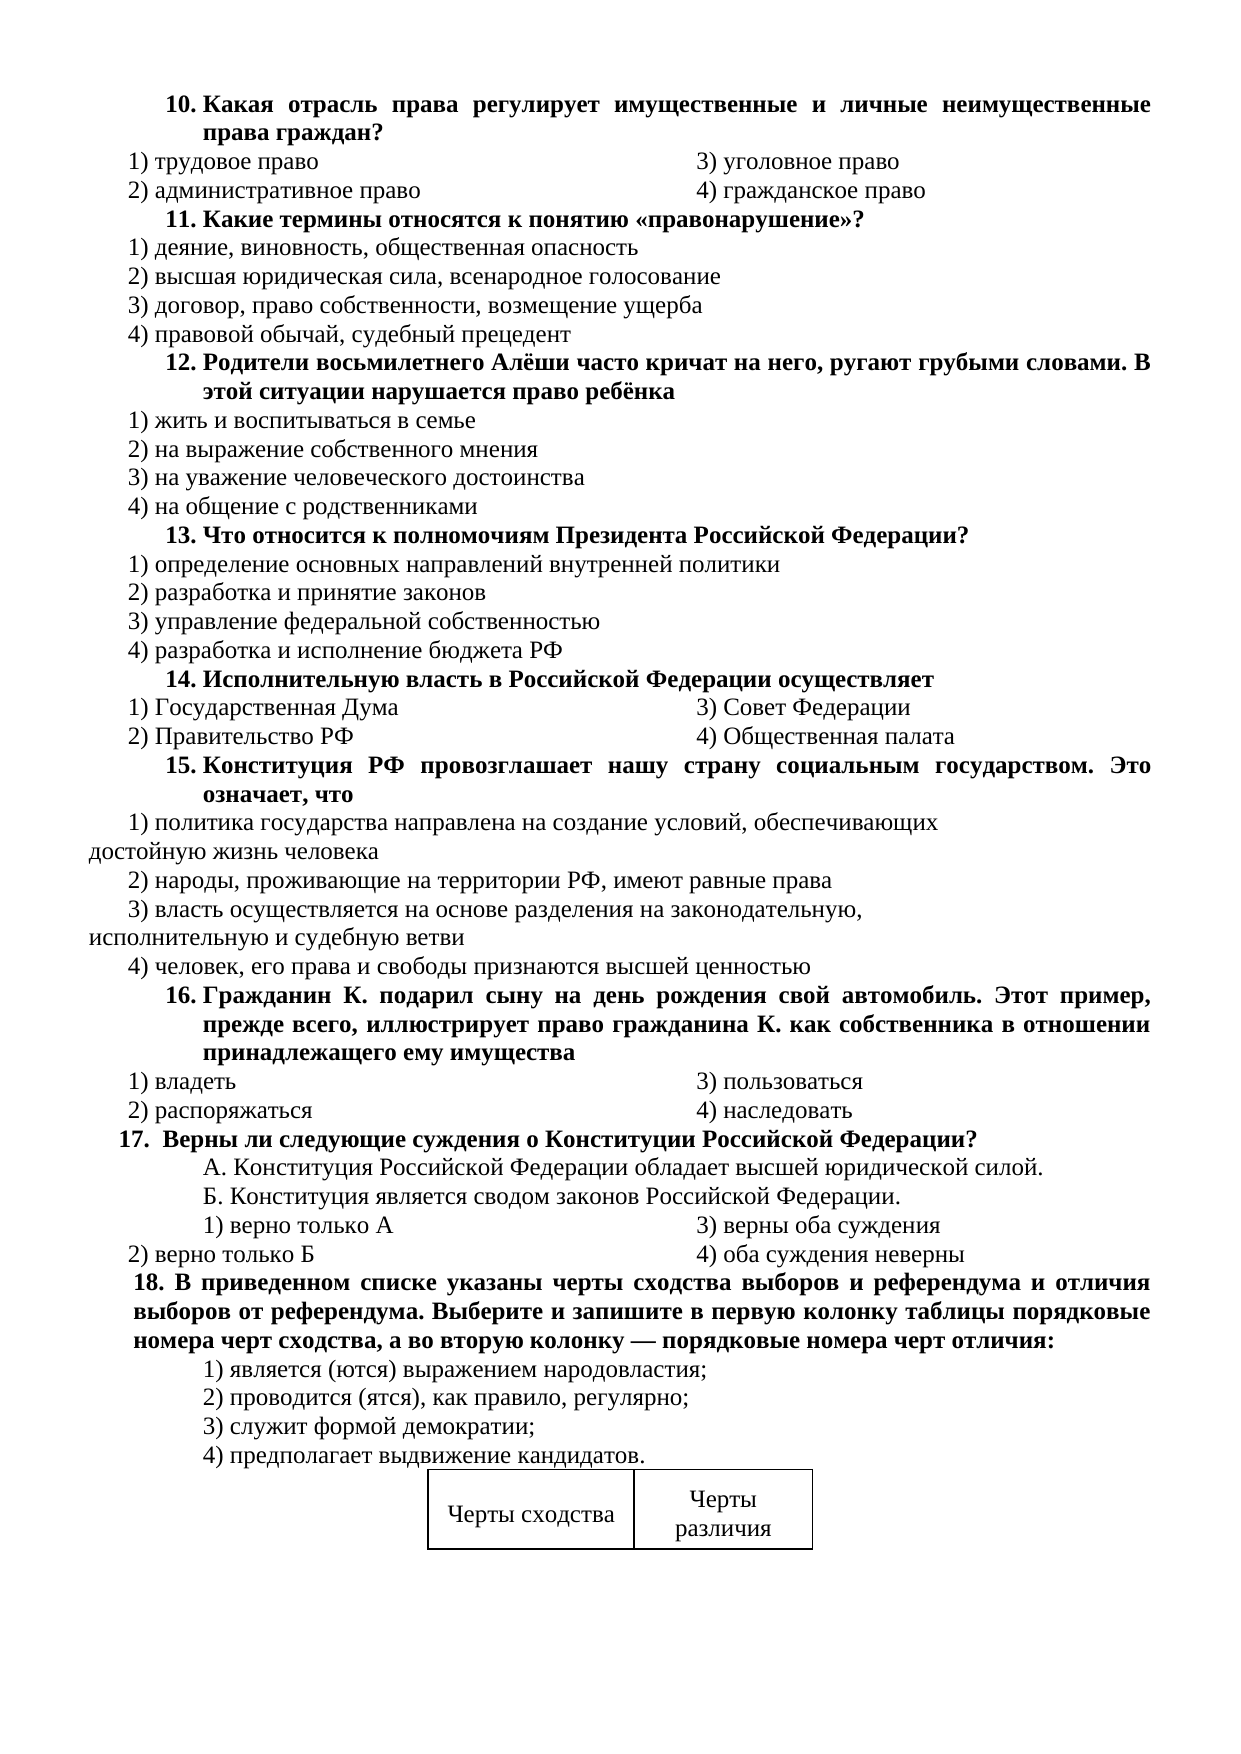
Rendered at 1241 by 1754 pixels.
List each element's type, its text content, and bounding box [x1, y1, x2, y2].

text 2) высшая юридическая сила, всенародное голосование [89, 261, 1152, 290]
text 4) оба суждения неверны [657, 1239, 1152, 1267]
text 2) на выражение собственного мнения [89, 434, 1152, 462]
text 3) договор, право собственности, возмещение ущерба [89, 290, 1152, 319]
text 4) наследовать [657, 1095, 1152, 1124]
list Какая отрасль права регулирует имущественные и личные неимущественные права граждан? [165, 89, 1152, 146]
text 1) является (ются) выражением народовластия; [164, 1354, 1152, 1382]
list 18. В приведенном списке указаны черты сходства выборов и референдума и отличия выборов от референдума. Выберите и запишите в первую колонку таблицы порядковые номера черт сходства, а во вторую колонку — порядковые номера черт отличия: [133, 1267, 1152, 1354]
text 4) разработка и исполнение бюджета РФ [89, 635, 1152, 664]
text 4) человек, его права и свободы признаются высшей ценностью [89, 951, 1152, 980]
table_header Черты различия [635, 1470, 812, 1548]
text 4) правовой обычай, судебный прецедент [89, 319, 1152, 347]
text 2) разработка и принятие законов [89, 577, 1152, 606]
list Верны ли следующие суждения о Конституции Российской Федерации? [118, 1124, 1152, 1152]
text 4) на общение с родственниками [89, 491, 1152, 520]
text 2) народы, проживающие на территории РФ, имеют равные права [89, 865, 1152, 894]
text 2) верно только Б [89, 1239, 583, 1267]
text 1) трудовое право [89, 146, 583, 175]
text достойную жизнь человека [89, 836, 1152, 865]
list Родители восьмилетнего Алёши часто кричат на него, ругают грубыми словами. В этой ситуации нарушается право ребёнка [165, 347, 1152, 405]
text 1) деяние, виновность, общественная опасность [89, 232, 1152, 261]
list Конституция РФ провозглашает нашу страну социальным государством. Это означает, что [165, 750, 1152, 807]
text исполнительную и судебную ветви [89, 922, 1152, 951]
text А. Конституция Российской Федерации обладает высшей юридической силой. [164, 1152, 1152, 1181]
text 4) гражданское право [657, 175, 1152, 204]
text 3) на уважение человеческого достоинства [89, 462, 1152, 491]
list Гражданин К. подарил сыну на день рождения свой автомобиль. Этот пример, прежде всего, иллюстрирует право гражданина К. как собственника в отношении принадлежащего ему имущества [165, 980, 1152, 1066]
list Исполнительную власть в Российской Федерации осуществляет [165, 664, 1152, 692]
text 2) распоряжаться [89, 1095, 583, 1124]
text 3) управление федеральной собственностью [89, 606, 1152, 635]
list Какие термины относятся к понятию «правонарушение»? [165, 204, 1152, 232]
text 3) служит формой демократии; [164, 1411, 1152, 1440]
text 3) верны оба суждения [657, 1210, 1152, 1239]
text 4) Общественная палата [657, 721, 1152, 750]
text 1) верно только А [164, 1210, 583, 1239]
text 2) проводится (ятся), как правило, регулярно; [164, 1382, 1152, 1411]
text Б. Конституция является сводом законов Российской Федерации. [164, 1181, 1152, 1210]
text 1) Государственная Дума [89, 692, 583, 721]
text 1) жить и воспитываться в семье [89, 405, 1152, 434]
text 3) власть осуществляется на основе разделения на законодательную, [89, 894, 1152, 922]
list Что относится к полномочиям Президента Российской Федерации? [165, 520, 1152, 549]
text 4) предполагает выдвижение кандидатов. [164, 1440, 1152, 1469]
text 2) Правительство РФ [89, 721, 583, 750]
text 1) политика государства направлена на создание условий, обеспечивающих [89, 807, 1152, 836]
table_header Черты сходства [429, 1470, 633, 1548]
text 1) владеть [89, 1066, 583, 1095]
text 2) административное право [89, 175, 583, 204]
text 3) уголовное право [657, 146, 1152, 175]
text 3) Совет Федерации [657, 692, 1152, 721]
text 3) пользоваться [657, 1066, 1152, 1095]
text 1) определение основных направлений внутренней политики [89, 549, 1152, 577]
